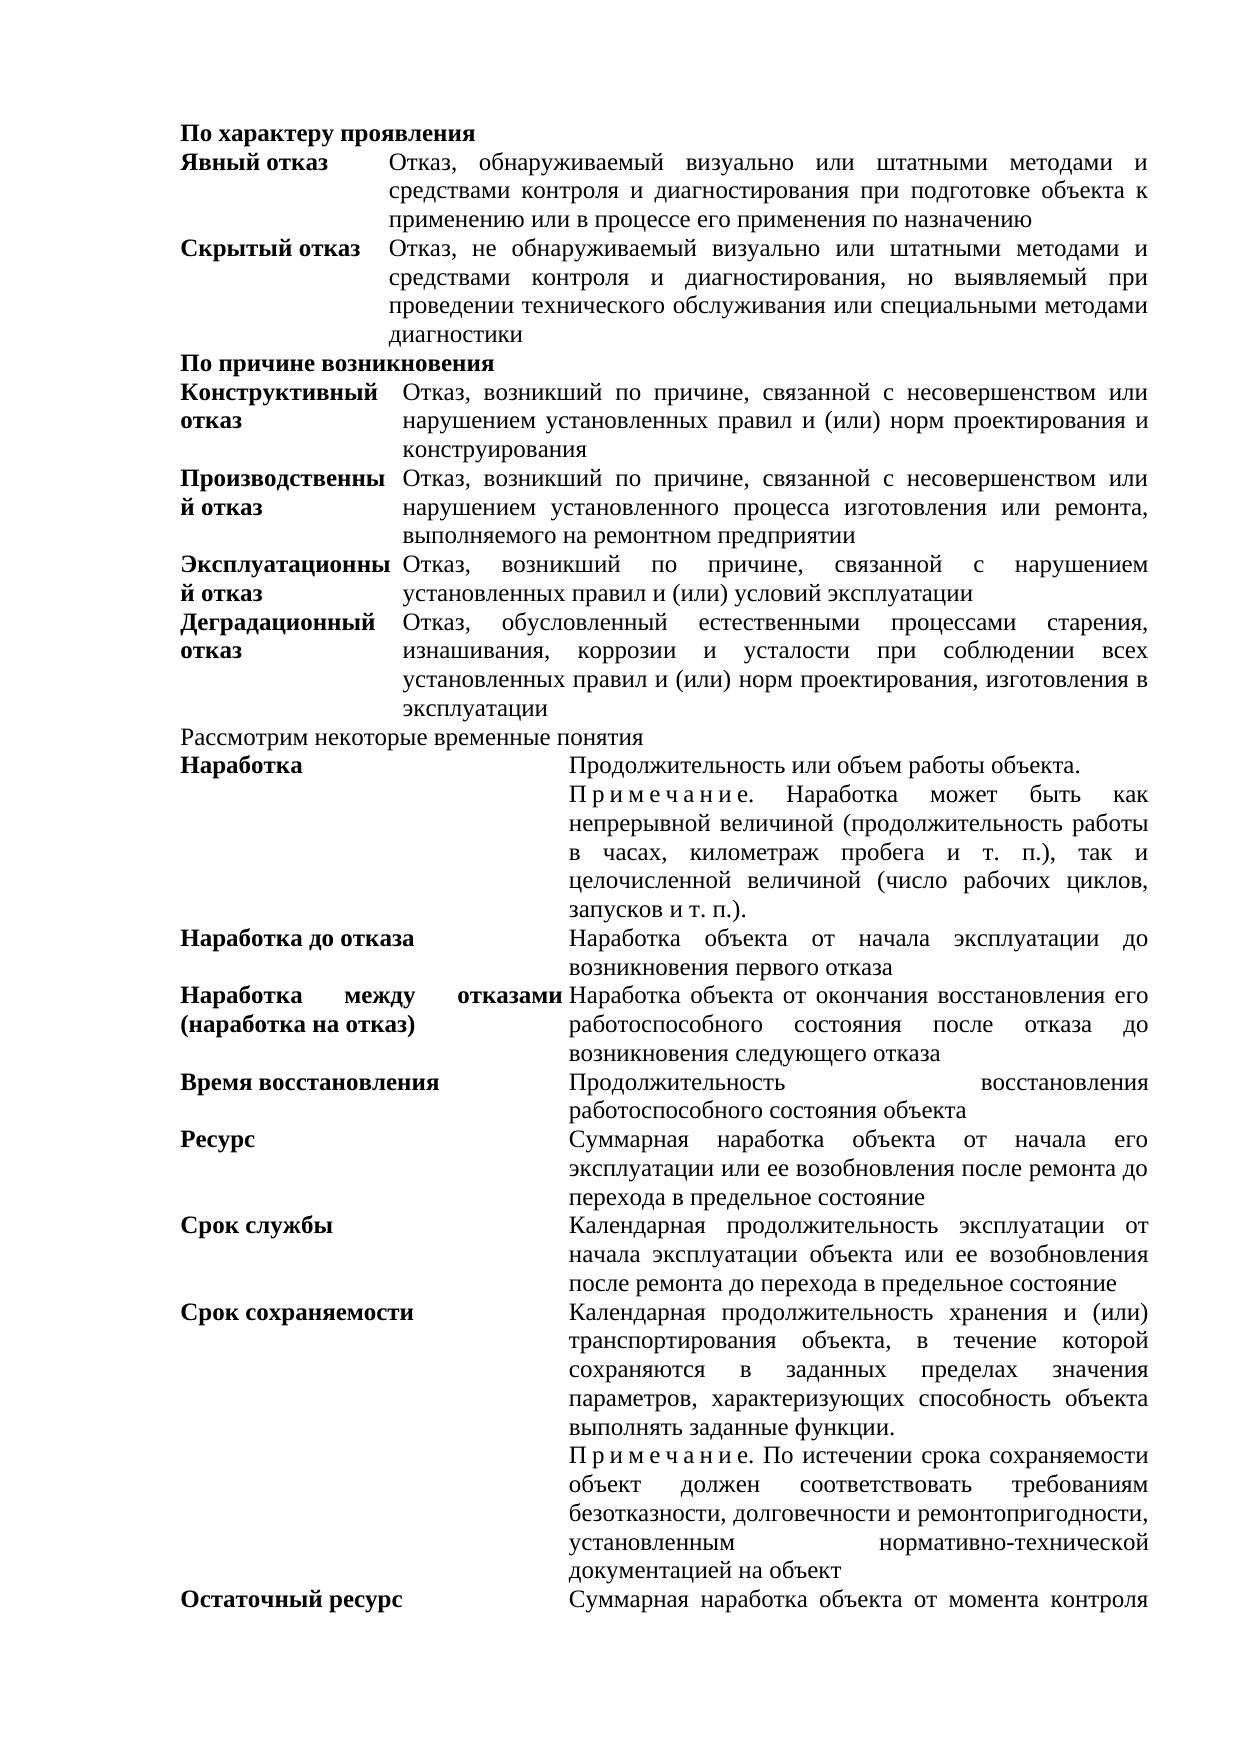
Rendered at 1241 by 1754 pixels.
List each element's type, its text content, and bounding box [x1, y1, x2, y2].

table_cell Календарная продолжительность хранения и (или) транспортирования объекта, в течение которой сохраняются в заданных пределах значения параметров, характеризующих способность объекта выполнять заданные функции. Примечание. По истечении срока сохраняемости объект должен соответствовать требованиям безотказности, долговечности и ремонтопригодности, установленным нормативно-технической документацией на объект [566, 1297, 1152, 1584]
table_cell Отказ, обусловленный естественными процессами старения, изнашивания, коррозии и усталости при соблюдении всех установленных правил и (или) норм проектирования, изготовления в эксплуатации [400, 607, 1152, 722]
table_cell Конструктивный отказ [177, 377, 399, 463]
table_cell Отказ, возникший по причине, связанной с несовершенством или нарушением установленных правил и (или) норм проектирования и конструирования [400, 377, 1152, 463]
table_cell Наработка объекта от начала эксплуатации до возникновения первого отказа [566, 923, 1152, 981]
table_cell Скрытый отказ [177, 233, 386, 348]
table_cell Явный отказ [177, 147, 386, 233]
table_cell Остаточный ресурс [177, 1584, 566, 1613]
table_cell Время восстановления [177, 1067, 566, 1124]
table_cell Срок службы [177, 1211, 566, 1297]
table_cell Наработка [177, 751, 566, 923]
table_cell Наработка до отказа [177, 923, 566, 981]
table_cell Деградационный отказ [177, 607, 399, 722]
table_cell Продолжительность восстановления работоспособного состояния объекта [566, 1067, 1152, 1124]
table_cell Наработка объекта от окончания восстановления его работоспособного состояния после отказа до возникновения следующего отказа [566, 981, 1152, 1067]
table_cell Отказ, не обнаруживаемый визуально или штатными методами и средствами контроля и диагностирования, но выявляемый при проведении технического обслуживания или специальными методами диагностики [386, 233, 1152, 348]
table_cell Ресурс [177, 1124, 566, 1211]
table_cell Наработка между отказами (наработка на отказ) [177, 981, 566, 1067]
table_cell По причине возникновения [177, 348, 1152, 377]
table_cell Эксплуатационный отказ [177, 549, 399, 607]
table_cell Производственный отказ [177, 463, 399, 549]
table_cell Срок сохраняемости [177, 1297, 566, 1584]
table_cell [566, 1584, 1152, 1613]
table_cell Суммарная наработка объекта от начала его эксплуатации или ее возобновления после ремонта до перехода в предельное состояние [566, 1124, 1152, 1211]
table_cell Рассмотрим некоторые временные понятия [177, 722, 1152, 751]
table_cell По характеру проявления [177, 118, 1152, 147]
table_cell Отказ, возникший по причине, связанной с нарушением установленных правил и (или) условий эксплуатации [400, 549, 1152, 607]
table_cell Продолжительность или объем работы объекта. Примечание. Наработка может быть как непрерывной величиной (продолжительность работы в часах, километраж пробега и т. п.), так и целочисленной величиной (число рабочих циклов, запусков и т. п.). [566, 751, 1152, 923]
table_cell Календарная продолжительность эксплуатации от начала эксплуатации объекта или ее возобновления после ремонта до перехода в предельное состояние [566, 1211, 1152, 1297]
table_cell Отказ, возникший по причине, связанной с несовершенством или нарушением установленного процесса изготовления или ремонта, выполняемого на ремонтном предприятии [400, 463, 1152, 549]
table_cell Отказ, обнаруживаемый визуально или штатными методами и средствами контроля и диагностирования при подготовке объекта к применению или в процессе его применения по назначению [386, 147, 1152, 233]
